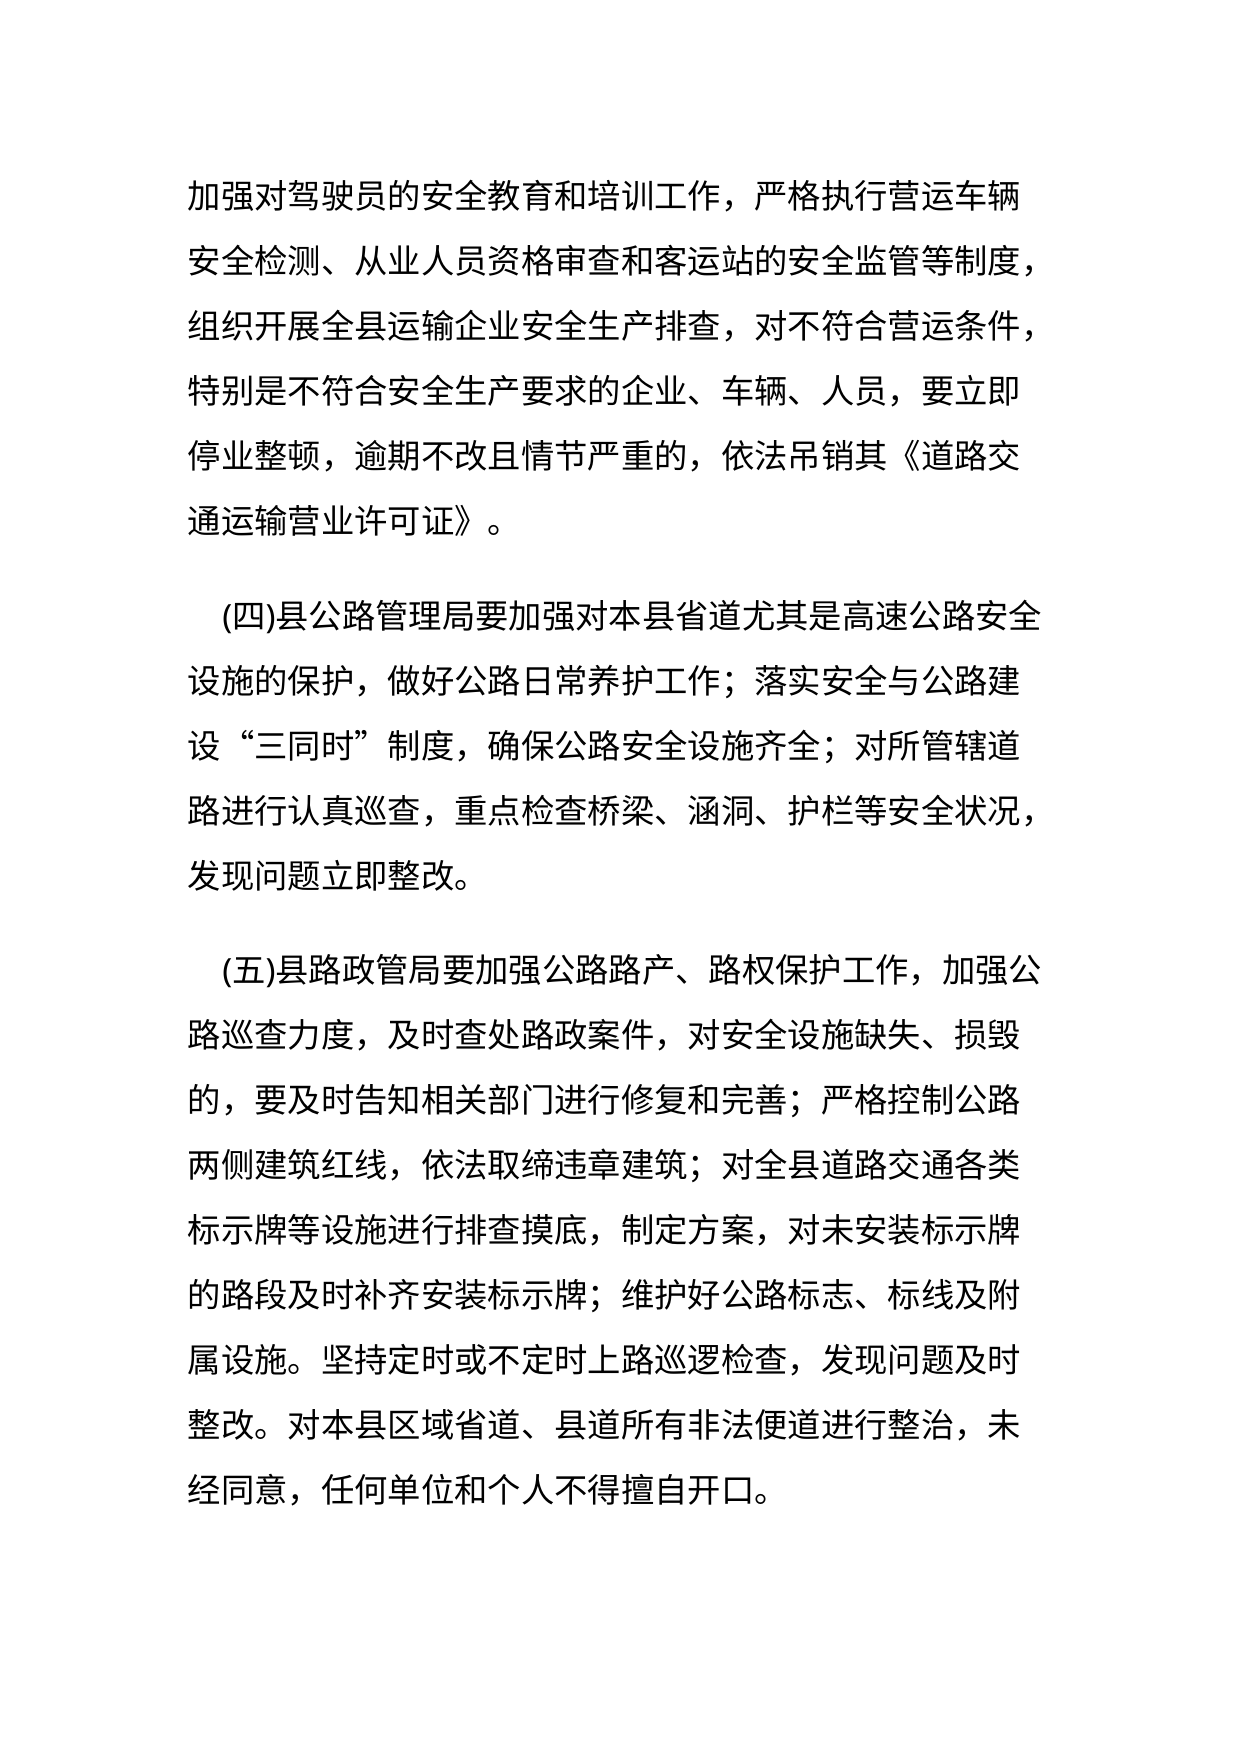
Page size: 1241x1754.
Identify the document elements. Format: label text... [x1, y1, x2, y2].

text (五)县路政管局要加强公路路产、路权保护工作，加强公路巡查力度，及时查处路政案件，对安全设施缺失、损毁的，要及时告知相关部门进行修复和完善；严格控制公路两侧建筑红线，依法取缔违章建筑；对全县道路交通各类标示牌等设施进行排查摸底，制定方案，对未安装标示牌的路段及时补齐安装标示牌；维护好公路标志、标线及附属设施。坚持定时或不定时上路巡逻检查，发现问题及时整改。对本县区域省道、县道所有非法便道进行整治，未经同意，任何单位和个人不得擅自开口。 [187, 935, 1053, 1520]
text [187, 162, 1053, 552]
text (四)县公路管理局要加强对本县省道尤其是高速公路安全设施的保护，做好公路日常养护工作；落实安全与公路建设“三同时”制度，确保公路安全设施齐全；对所管辖道路进行认真巡查，重点检查桥梁、涵洞、护栏等安全状况，发现问题立即整改。 [187, 581, 1053, 906]
